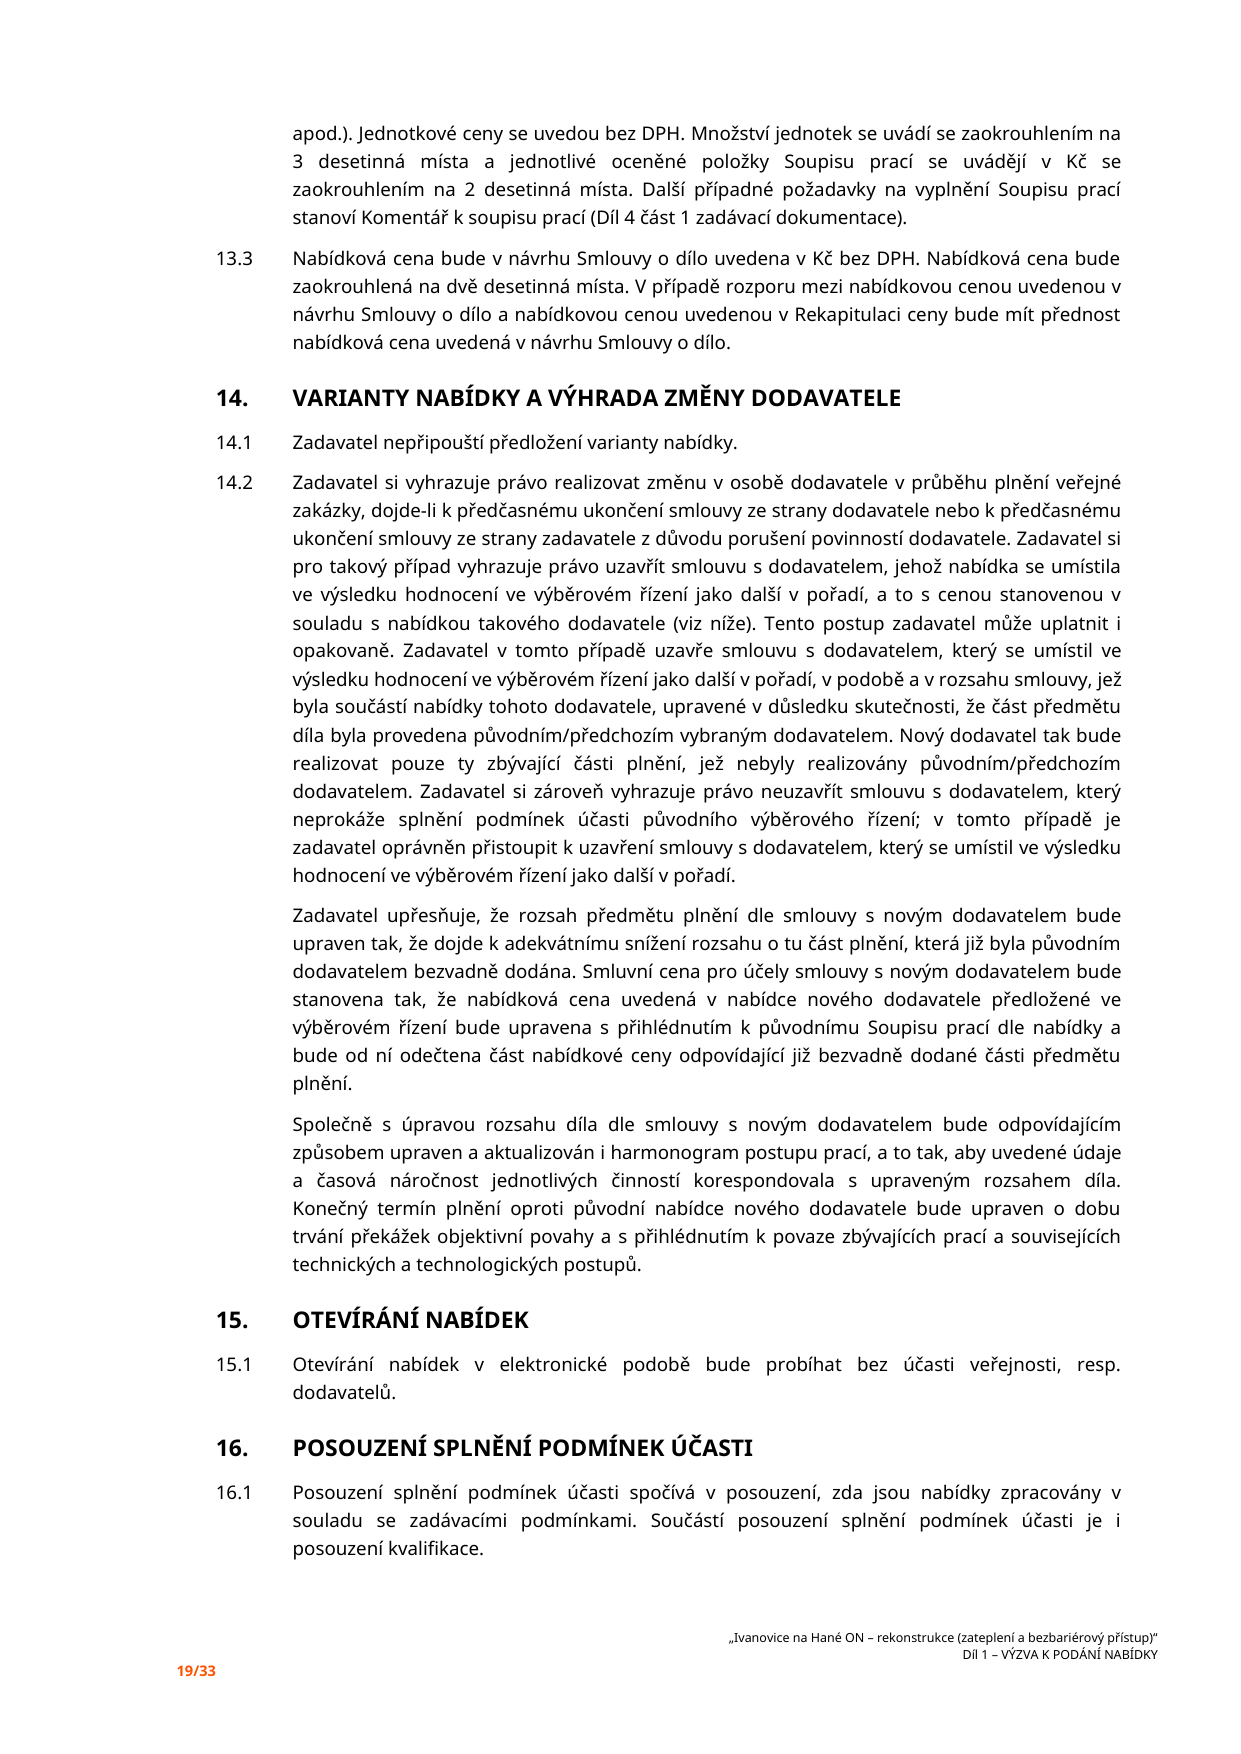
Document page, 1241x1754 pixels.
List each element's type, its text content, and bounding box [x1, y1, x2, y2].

text Otevírání nabídek v elektronické podobě bude probíhat bez účasti veřejnosti, resp. dodavatelů. [216, 1351, 1122, 1405]
text Nabídková cena bude v návrhu Smlouvy o dílo uvedena v Kč bez DPH. Nabídková cena bude zaokrouhlená na dvě desetinná místa. V případě rozporu mezi nabídkovou cenou uvedenou v návrhu Smlouvy o dílo a nabídkovou cenou uvedenou v Rekapitulaci ceny bude mít přednost nabídková cena uvedená v návrhu Smlouvy o dílo. [216, 245, 1122, 355]
text POSOUZENÍ SPLNĚNÍ PODMÍNEK ÚČASTI [216, 1432, 1122, 1463]
text Zadavatel si vyhrazuje právo realizovat změnu v osobě dodavatele v průběhu plnění veřejné zakázky, dojde-li k předčasnému ukončení smlouvy ze strany dodavatele nebo k předčasnému ukončení smlouvy ze strany zadavatele z důvodu porušení povinností dodavatele. Zadavatel si pro takový případ vyhrazuje právo uzavřít smlouvu s dodavatelem, jehož nabídka se umístila ve výsledku hodnocení ve výběrovém řízení jako další v pořadí, a to s cenou stanovenou v souladu s nabídkou takového dodavatele (viz níže). Tento postup zadavatel může uplatnit i opakovaně. Zadavatel v tomto případě uzavře smlouvu s dodavatelem, který se umístil ve výsledku hodnocení ve výběrovém řízení jako další v pořadí, v podobě a v rozsahu smlouvy, jež byla součástí nabídky tohoto dodavatele, upravené v důsledku skutečnosti, že část předmětu díla byla provedena původním/předchozím vybraným dodavatelem. Nový dodavatel tak bude realizovat pouze ty zbývající části plnění, jež nebyly realizovány původním/předchozím dodavatelem. Zadavatel si zároveň vyhrazuje právo neuzavřít smlouvu s dodavatelem, který neprokáže splnění podmínek účasti původního výběrového řízení; v tomto případě je zadavatel oprávněn přistoupit k uzavření smlouvy s dodavatelem, který se umístil ve výsledku hodnocení ve výběrovém řízení jako další v pořadí. [216, 470, 1122, 887]
text Zadavatel nepřipouští předložení varianty nabídky. [216, 429, 1122, 455]
list Zadavatel upřesňuje, že rozsah předmětu plnění dle smlouvy s novým dodavatelem bude upraven tak, že dojde k adekvátnímu snížení rozsahu o tu část plnění, která již byla původním dodavatelem bezvadně dodána. Smluvní cena pro účely smlouvy s novým dodavatelem bude stanovena tak, že nabídková cena uvedená v nabídce nového dodavatele předložené ve výběrovém řízení bude upravena s přihlédnutím k původnímu Soupisu prací dle nabídky a bude od ní odečtena část nabídkové ceny odpovídající již bezvadně dodané části předmětu plnění. [292, 902, 1122, 1096]
text OTEVÍRÁNÍ NABÍDEK [216, 1304, 1122, 1336]
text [216, 121, 1122, 230]
list Společně s úpravou rozsahu díla dle smlouvy s novým dodavatelem bude odpovídajícím způsobem upraven a aktualizován i harmonogram postupu prací, a to tak, aby uvedené údaje a časová náročnost jednotlivých činností korespondovala s upraveným rozsahem díla. Konečný termín plnění oproti původní nabídce nového dodavatele bude upraven o dobu trvání překážek objektivní povahy a s přihlédnutím k povaze zbývajících prací a souvisejících technických a technologických postupů. [292, 1111, 1122, 1277]
text Posouzení splnění podmínek účasti spočívá v posouzení, zda jsou nabídky zpracovány v souladu se zadávacími podmínkami. Součástí posouzení splnění podmínek účasti je i posouzení kvalifikace. [216, 1479, 1122, 1561]
text VARIANTY NABÍDKY A VÝHRADA ZMĚNY DODAVATELE [216, 382, 1122, 413]
